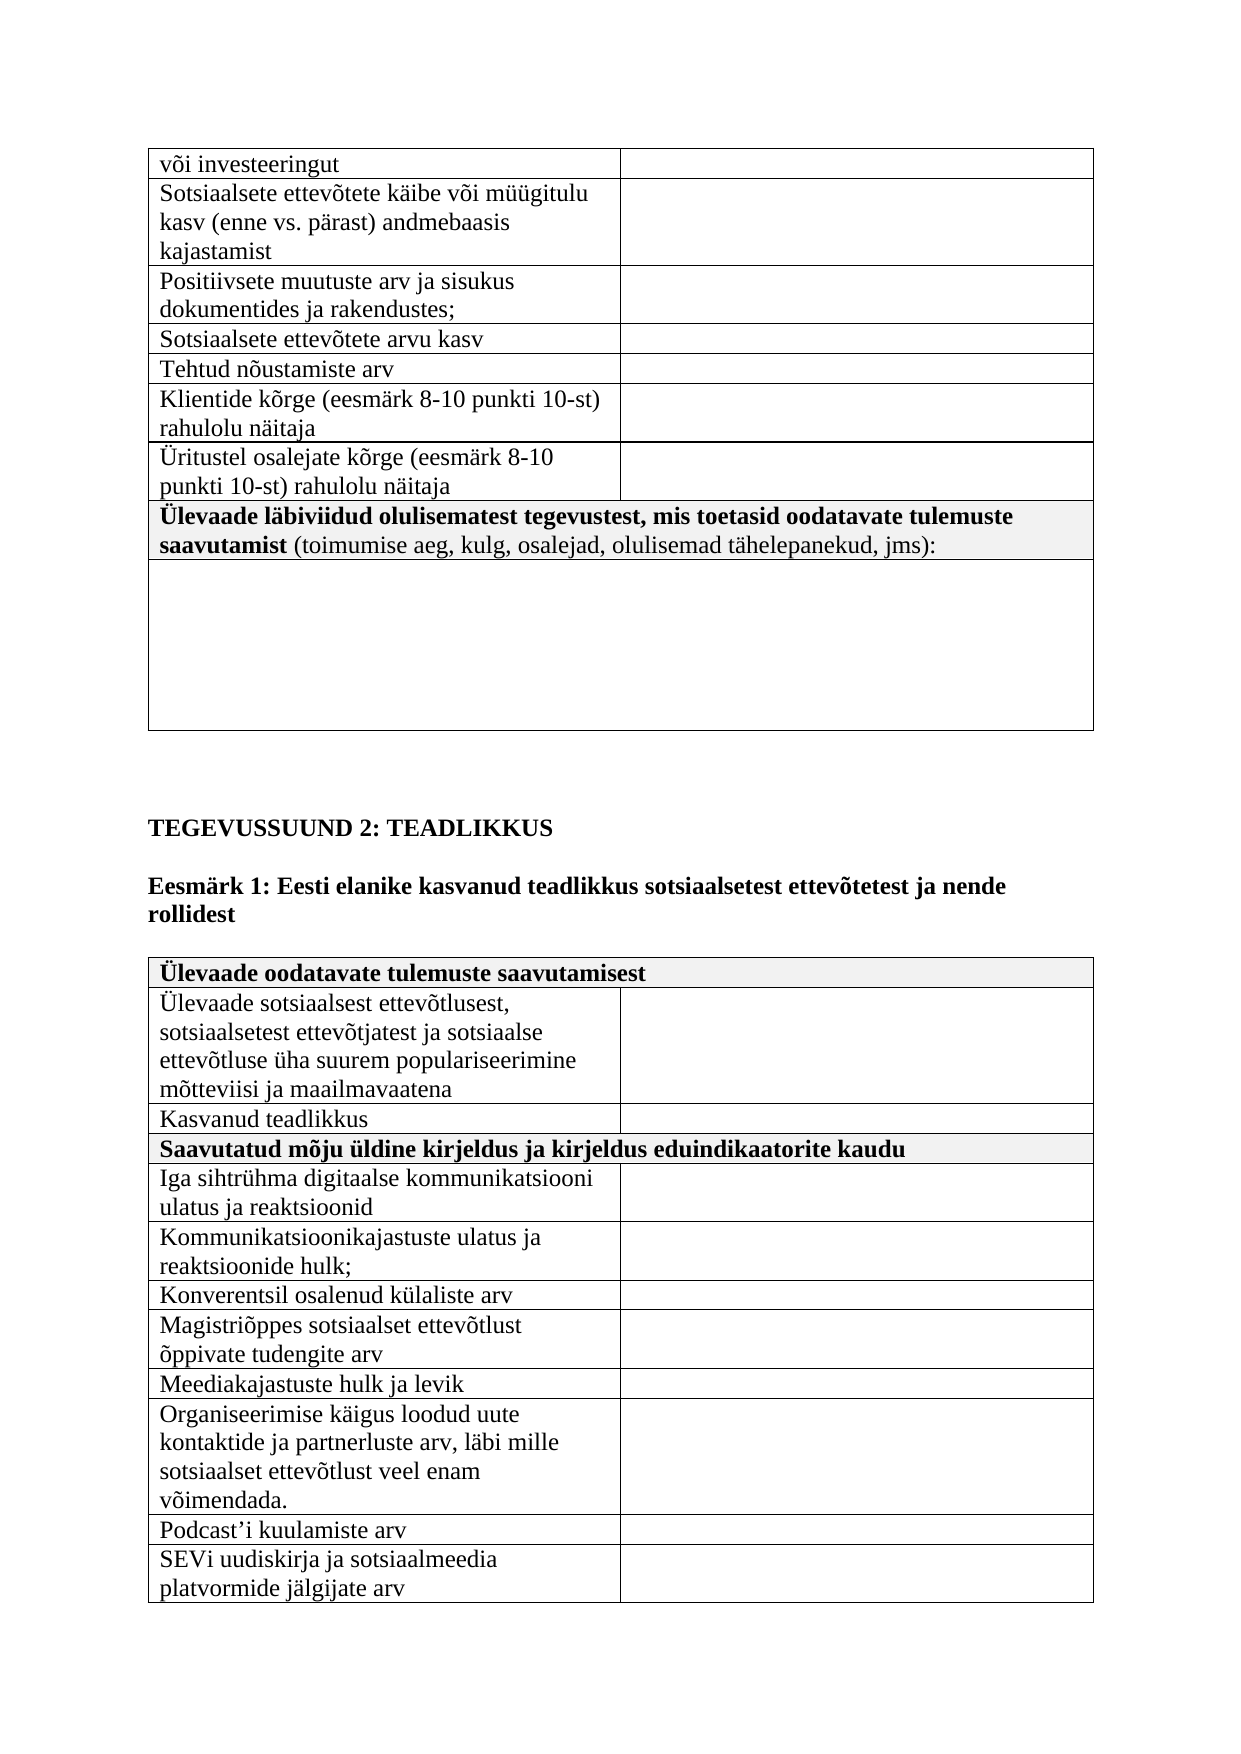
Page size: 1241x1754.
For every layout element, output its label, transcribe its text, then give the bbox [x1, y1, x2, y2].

table_cell Tehtud nõustamiste arv [149, 354, 620, 383]
table_cell [621, 266, 1093, 323]
table_cell [621, 384, 1093, 441]
table_cell Sotsiaalsete ettevõtete arvu kasv [149, 324, 620, 353]
table_cell [621, 1222, 1093, 1279]
table_cell [621, 1104, 1093, 1133]
table_cell Ülevaade sotsiaalsest ettevõtlusest, sotsiaalsetest ettevõtjatest ja sotsiaalse ettevõtluse üha suurem populariseerimine mõtteviisi ja maailmavaatena [149, 988, 620, 1103]
table_cell [621, 443, 1093, 500]
text TEGEVUSSUUND 2: TEADLIKKUS [148, 813, 1093, 842]
table_cell Meediakajastuste hulk ja levik [149, 1369, 620, 1398]
table_cell [621, 1281, 1093, 1309]
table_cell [149, 149, 620, 177]
table_cell Üritustel osalejate kõrge (eesmärk 8-10 punkti 10-st) rahulolu näitaja [149, 443, 620, 500]
table_cell [621, 354, 1093, 383]
table_cell Podcast’i kuulamiste arv [149, 1515, 620, 1543]
table_cell Magistriõppes sotsiaalset ettevõtlust õppivate tudengite arv [149, 1310, 620, 1368]
table_header Ülevaade oodatavate tulemuste saavutamisest [149, 958, 1093, 987]
table_cell [621, 1399, 1093, 1514]
table_cell [149, 560, 1093, 730]
table_cell Kasvanud teadlikkus [149, 1104, 620, 1133]
table_cell [621, 1164, 1093, 1221]
text Eesmärk 1: Eesti elanike kasvanud teadlikkus sotsiaalsetest ettevõtetest ja nende rollidest [148, 871, 1093, 928]
table_cell [621, 1515, 1093, 1543]
table_cell [621, 179, 1093, 265]
table_cell Sotsiaalsete ettevõtete käibe või müügitulu kasv (enne vs. pärast) andmebaasis kajastamist [149, 179, 620, 265]
table_cell Konverentsil osalenud külaliste arv [149, 1281, 620, 1309]
table_cell Saavutatud mõju üldine kirjeldus ja kirjeldus eduindikaatorite kaudu [149, 1134, 1093, 1162]
table_cell Ülevaade läbiviidud olulisematest tegevustest, mis toetasid oodatavate tulemuste saavutamist (toimumise aeg, kulg, osalejad, olulisemad tähelepanekud, jms): [149, 501, 1093, 558]
table_cell [621, 324, 1093, 353]
table_cell Kommunikatsioonikajastuste ulatus ja reaktsioonide hulk; [149, 1222, 620, 1279]
table_cell [621, 988, 1093, 1103]
table_cell Organiseerimise käigus loodud uute kontaktide ja partnerluste arv, läbi mille sotsiaalset ettevõtlust veel enam võimendada. [149, 1399, 620, 1514]
table_cell [621, 1369, 1093, 1398]
table_cell [621, 1310, 1093, 1368]
table_cell SEVi uudiskirja ja sotsiaalmeedia platvormide jälgijate arv [149, 1545, 620, 1602]
table_cell Klientide kõrge (eesmärk 8-10 punkti 10-st) rahulolu näitaja [149, 384, 620, 441]
table_cell [621, 1545, 1093, 1602]
table_cell Iga sihtrühma digitaalse kommunikatsiooni ulatus ja reaktsioonid [149, 1164, 620, 1221]
table_cell [621, 149, 1093, 177]
table_cell Positiivsete muutuste arv ja sisukus dokumentides ja rakendustes; [149, 266, 620, 323]
